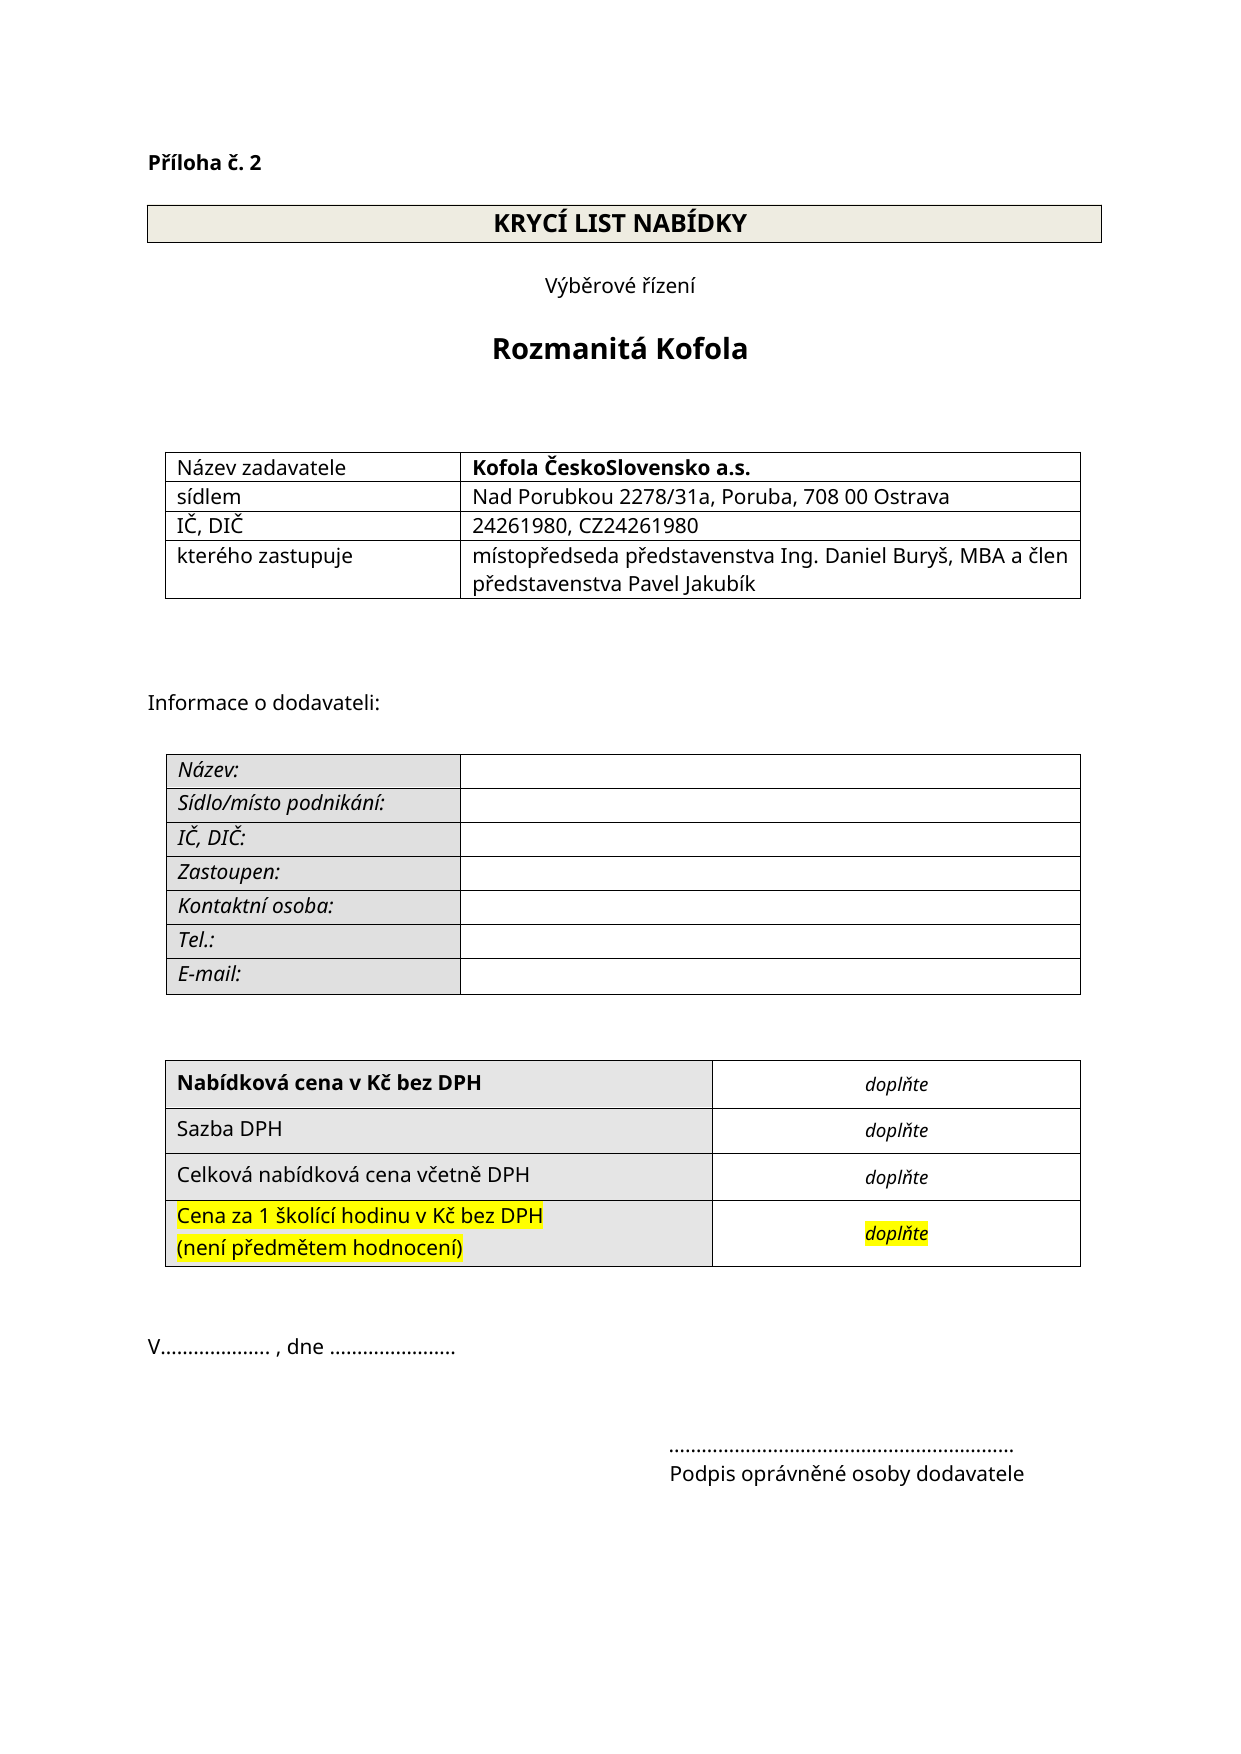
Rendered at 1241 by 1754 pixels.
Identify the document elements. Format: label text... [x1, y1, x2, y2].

table_cell E-mail: [167, 959, 460, 994]
table_cell [461, 857, 1080, 890]
table_cell 24261980, CZ24261980 [461, 512, 1080, 540]
table_cell kterého zastupuje [166, 541, 460, 598]
table_cell Sídlo/místo podnikání: [167, 789, 460, 822]
table_cell Kontaktní osoba: [167, 891, 460, 924]
table_cell [461, 959, 1080, 994]
table_cell Sazba DPH [166, 1109, 712, 1153]
table_cell [461, 789, 1080, 822]
table_cell [461, 891, 1080, 924]
table_header Kofola ČeskoSlovensko a.s. [461, 453, 1080, 481]
table_cell Zastoupen: [167, 857, 460, 890]
table_cell doplňte [713, 1109, 1080, 1153]
text Podpis oprávněné osoby dodavatele [590, 1459, 1093, 1487]
subtitle KRYCÍ LIST NABÍDKY [148, 206, 1101, 242]
text ……………………………………………………… [516, 1430, 1093, 1459]
table_header Název zadavatele [166, 453, 460, 481]
table_cell Nad Porubkou 2278/31a, Poruba, 708 00 Ostrava [461, 482, 1080, 511]
table_cell doplňte [713, 1154, 1080, 1200]
table_header [461, 755, 1080, 787]
table_cell sídlem [166, 482, 460, 511]
table_cell místopředseda představenstva Ing. Daniel Buryš, MBA a člen představenstva Pavel Jakubík [461, 541, 1080, 598]
text Příloha č. 2 [148, 148, 1093, 176]
table_cell IČ, DIČ [166, 512, 460, 540]
table_cell Celková nabídková cena včetně DPH [166, 1154, 712, 1200]
table_cell doplňte [713, 1201, 1080, 1266]
table_cell Cena za 1 školící hodinu v Kč bez DPH (není předmětem hodnocení) [166, 1201, 712, 1266]
table_header Název: [167, 755, 460, 787]
table_cell Tel.: [167, 925, 460, 958]
table_cell [461, 925, 1080, 958]
subtitle Výběrové řízení [148, 271, 1093, 299]
text Rozmanitá Kofola [148, 328, 1093, 368]
text V……………….. , dne ………………….. [148, 1332, 1093, 1361]
text Informace o dodavateli: [148, 688, 1093, 717]
table_header doplňte [713, 1061, 1080, 1107]
table_header Nabídková cena v Kč bez DPH [166, 1061, 712, 1107]
table_cell [461, 823, 1080, 856]
table_cell IČ, DIČ: [167, 823, 460, 856]
